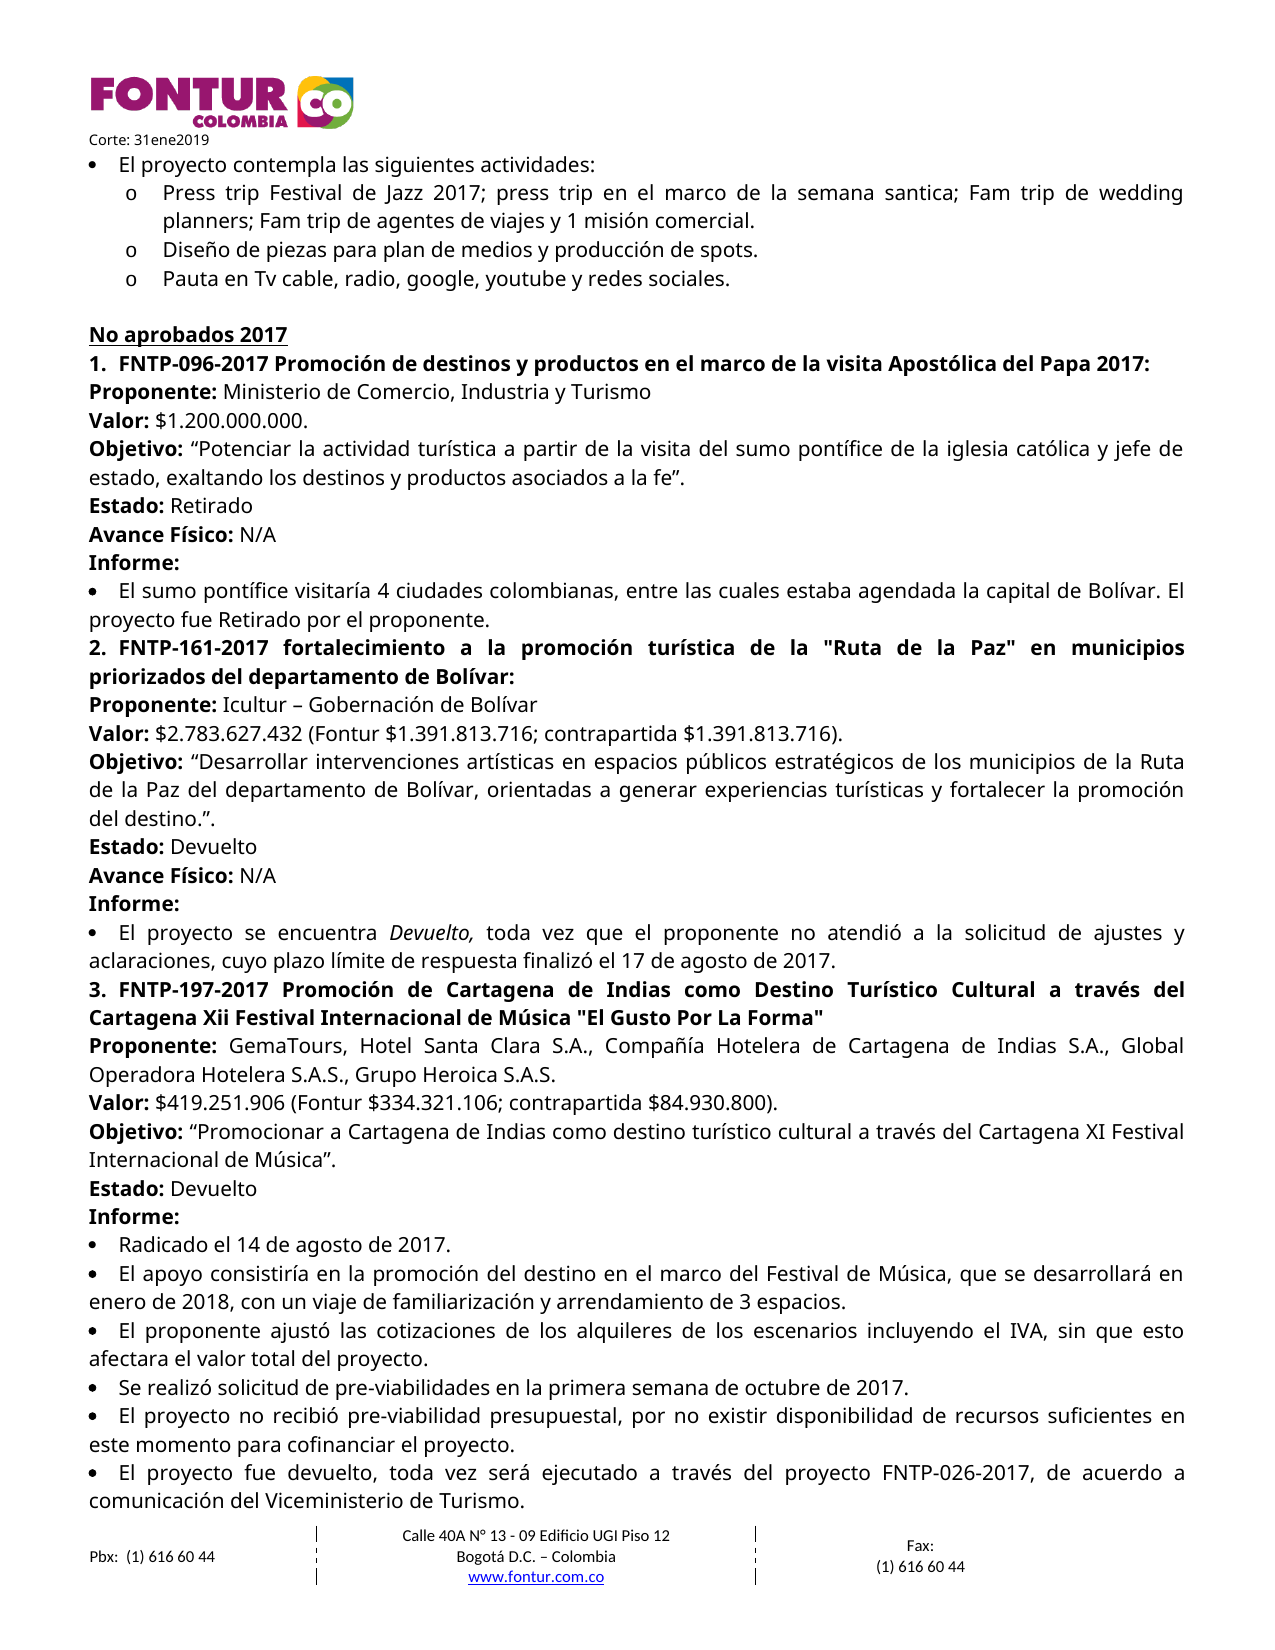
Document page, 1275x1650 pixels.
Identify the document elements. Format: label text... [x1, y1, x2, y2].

list Se realizó solicitud de pre-viabilidades en la primera semana de octubre de 2017. [89, 1373, 1186, 1401]
list Avance Físico: N/A [89, 861, 1186, 889]
list Valor: $419.251.906 (Fontur $334.321.106; contrapartida $84.930.800). [89, 1088, 1186, 1117]
list Proponente: Ministerio de Comercio, Industria y Turismo [89, 377, 1186, 406]
list El proyecto fue devuelto, toda vez será ejecutado a través del proyecto FNTP-026-2017, de acuerdo a comunicación del Viceministerio de Turismo. [89, 1458, 1186, 1515]
list Objetivo: “Potenciar la actividad turística a partir de la visita del sumo pontífice de la iglesia católica y jefe de estado, exaltando los destinos y productos asociados a la fe”. [89, 434, 1186, 491]
list Informe: [89, 1202, 1186, 1231]
list Avance Físico: N/A [89, 520, 1186, 548]
list FNTP-096-2017 Promoción de destinos y productos en el marco de la visita Apostólica del Papa 2017: [89, 349, 1186, 377]
list FNTP-197-2017 Promoción de Cartagena de Indias como Destino Turístico Cultural a través del Cartagena Xii Festival Internacional de Música "El Gusto Por La Forma" [89, 975, 1186, 1032]
list El sumo pontífice visitaría 4 ciudades colombianas, entre las cuales estaba agendada la capital de Bolívar. El proyecto fue Retirado por el proponente. [89, 577, 1186, 633]
picture [88, 73, 355, 130]
list El proyecto se encuentra Devuelto, toda vez que el proponente no atendió a la solicitud de ajustes y aclaraciones, cuyo plazo límite de respuesta finalizó el 17 de agosto de 2017. [89, 918, 1186, 975]
list Objetivo: “Promocionar a Cartagena de Indias como destino turístico cultural a través del Cartagena XI Festival Internacional de Música”. [89, 1117, 1186, 1174]
list FNTP-161-2017 fortalecimiento a la promoción turística de la "Ruta de la Paz" en municipios priorizados del departamento de Bolívar: [89, 633, 1186, 690]
list No aprobados 2017 [89, 321, 1186, 349]
list Radicado el 14 de agosto de 2017. [89, 1231, 1186, 1259]
list Diseño de piezas para plan de medios y producción de spots. [125, 235, 1186, 264]
list Estado: Retirado [89, 491, 1186, 520]
list Informe: [89, 548, 1186, 577]
list Informe: [89, 889, 1186, 918]
list Press trip Festival de Jazz 2017; press trip en el marco de la semana santica; Fam trip de wedding planners; Fam trip de agentes de viajes y 1 misión comercial. [125, 178, 1186, 235]
list Objetivo: “Desarrollar intervenciones artísticas en espacios públicos estratégicos de los municipios de la Ruta de la Paz del departamento de Bolívar, orientadas a generar experiencias turísticas y fortalecer la promoción del destino.”. [89, 747, 1186, 832]
list El proponente ajustó las cotizaciones de los alquileres de los escenarios incluyendo el IVA, sin que esto afectara el valor total del proyecto. [89, 1316, 1186, 1373]
list Proponente: Icultur – Gobernación de Bolívar [89, 690, 1186, 719]
list El proyecto contempla las siguientes actividades: [89, 150, 1186, 178]
list El proyecto no recibió pre-viabilidad presupuestal, por no existir disponibilidad de recursos suficientes en este momento para cofinanciar el proyecto. [89, 1401, 1186, 1458]
list Estado: Devuelto [89, 832, 1186, 861]
list Pauta en Tv cable, radio, google, youtube y redes sociales. [125, 264, 1186, 292]
list Estado: Devuelto [89, 1174, 1186, 1202]
list Valor: $1.200.000.000. [89, 406, 1186, 434]
list Proponente: GemaTours, Hotel Santa Clara S.A., Compañía Hotelera de Cartagena de Indias S.A., Global Operadora Hotelera S.A.S., Grupo Heroica S.A.S. [89, 1032, 1186, 1088]
list Valor: $2.783.627.432 (Fontur $1.391.813.716; contrapartida $1.391.813.716). [89, 719, 1186, 747]
list El apoyo consistiría en la promoción del destino en el marco del Festival de Música, que se desarrollará en enero de 2018, con un viaje de familiarización y arrendamiento de 3 espacios. [89, 1259, 1186, 1316]
